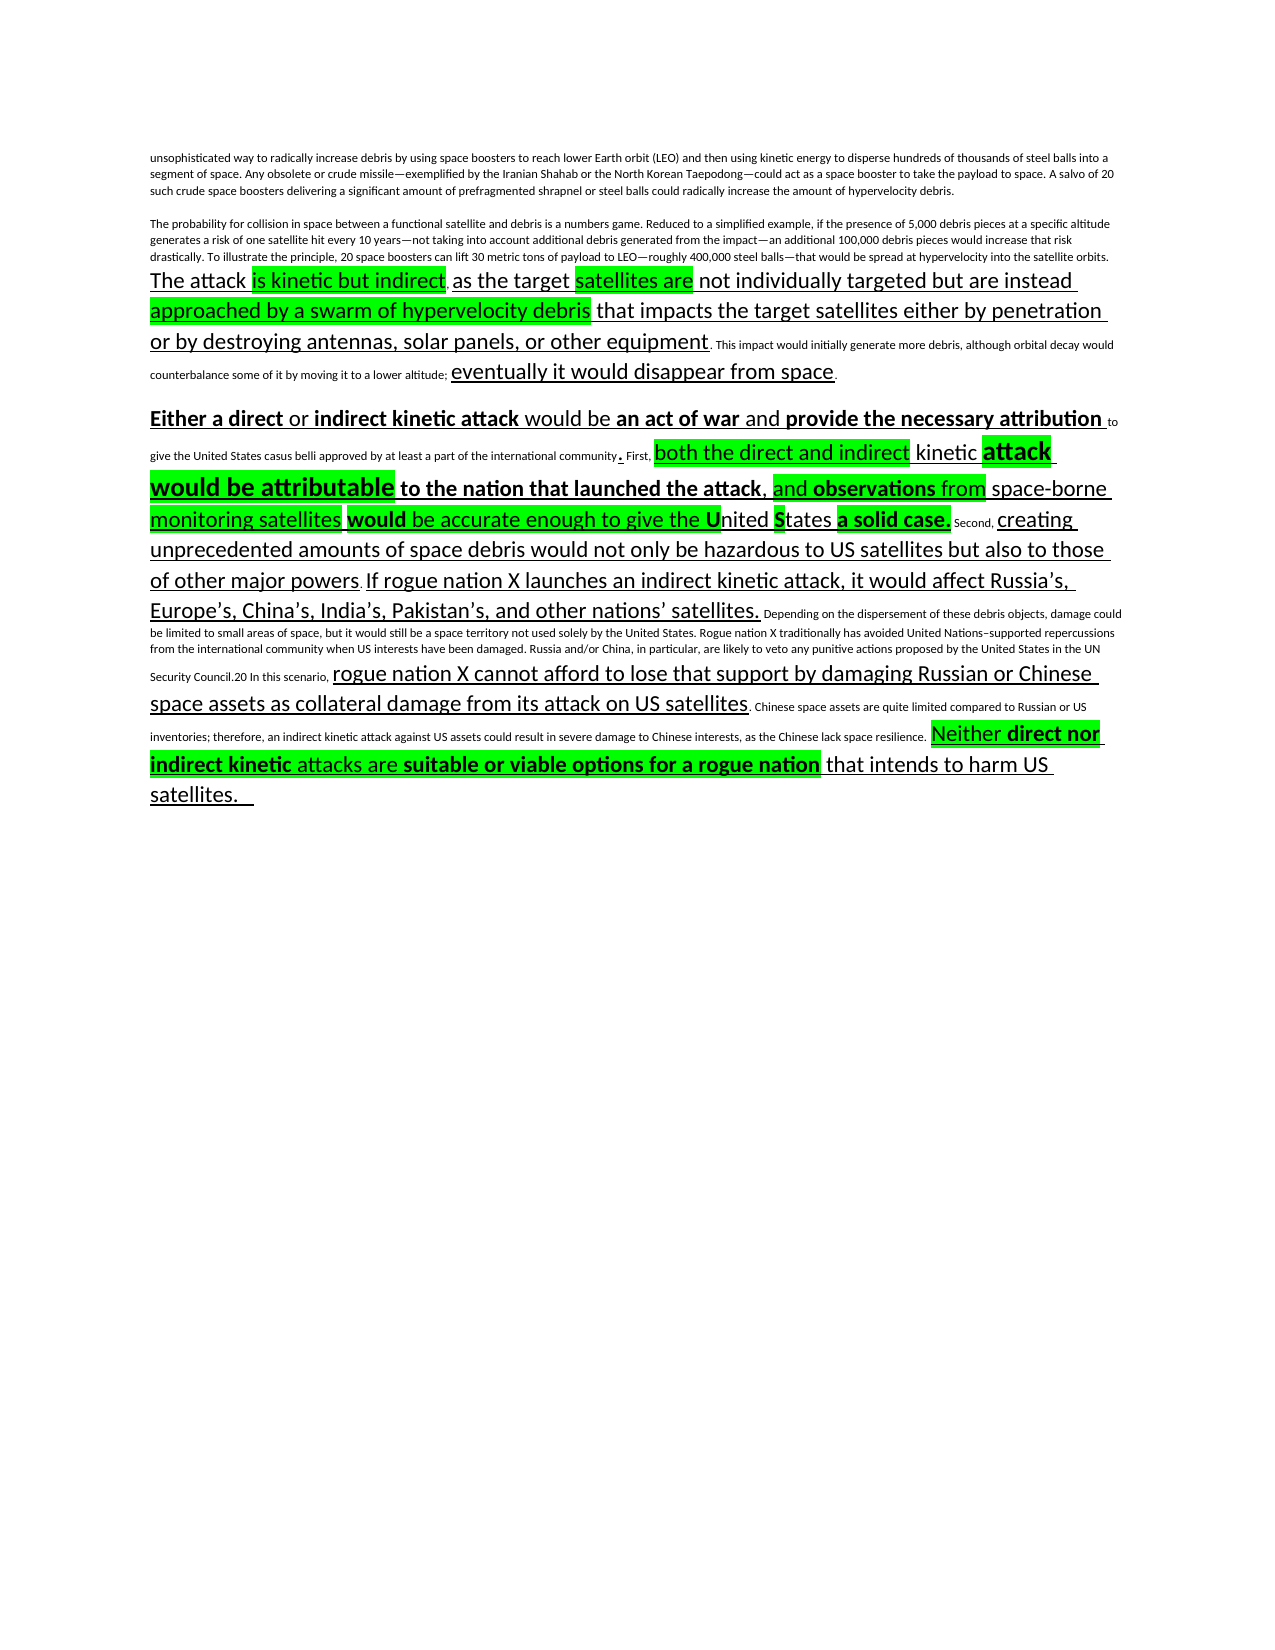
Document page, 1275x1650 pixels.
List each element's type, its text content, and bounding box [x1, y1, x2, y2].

text The probability for collision in space between a functional satellite and debris is a numbers game. Reduced to a simplified example, if the presence of 5,000 debris pieces at a specific altitude generates a risk of one satellite hit every 10 years—not taking into account additional debris generated from the impact—an additional 100,000 debris pieces would increase that risk drastically. To illustrate the principle, 20 space boosters can lift 30 metric tons of payload to LEO—roughly 400,000 steel balls—that would be spread at hypervelocity into the satellite orbits. The attack is kinetic but indirect, as the target satellites are not individually targeted but are instead approached by a swarm of hypervelocity debris that impacts the target satellites either by penetration or by destroying antennas, solar panels, or other equipment. This impact would initially generate more debris, although orbital decay would counterbalance some of it by moving it to a lower altitude; eventually it would disappear from space. [150, 216, 1125, 385]
text Either a direct or indirect kinetic attack would be an act of war and provide the necessary attribution to give the United States casus belli approved by at least a part of the international community. First, both the direct and indirect kinetic attack would be attributable to the nation that launched the attack, and observations from space-borne monitoring satellites would be accurate enough to give the United States a solid case. Second, creating unprecedented amounts of space debris would not only be hazardous to US satellites but also to those of other major powers. If rogue nation X launches an indirect kinetic attack, it would affect Russia’s, Europe’s, China’s, India’s, Pakistan’s, and other nations’ satellites. Depending on the dispersement of these debris objects, damage could be limited to small areas of space, but it would still be a space territory not used solely by the United States. Rogue nation X traditionally has avoided United Nations–supported repercussions from the international community when US interests have been damaged. Russia and/or China, in particular, are likely to veto any punitive actions proposed by the United States in the UN Security Council.20 In this scenario, rogue nation X cannot afford to lose that support by damaging Russian or Chinese space assets as collateral damage from its attack on US satellites. Chinese space assets are quite limited compared to Russian or US inventories; therefore, an indirect kinetic attack against US assets could result in severe damage to Chinese interests, as the Chinese lack space resilience. Neither direct nor indirect kinetic attacks are suitable or viable options for a rogue nation that intends to harm US satellites. [150, 404, 1125, 808]
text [150, 150, 1125, 198]
